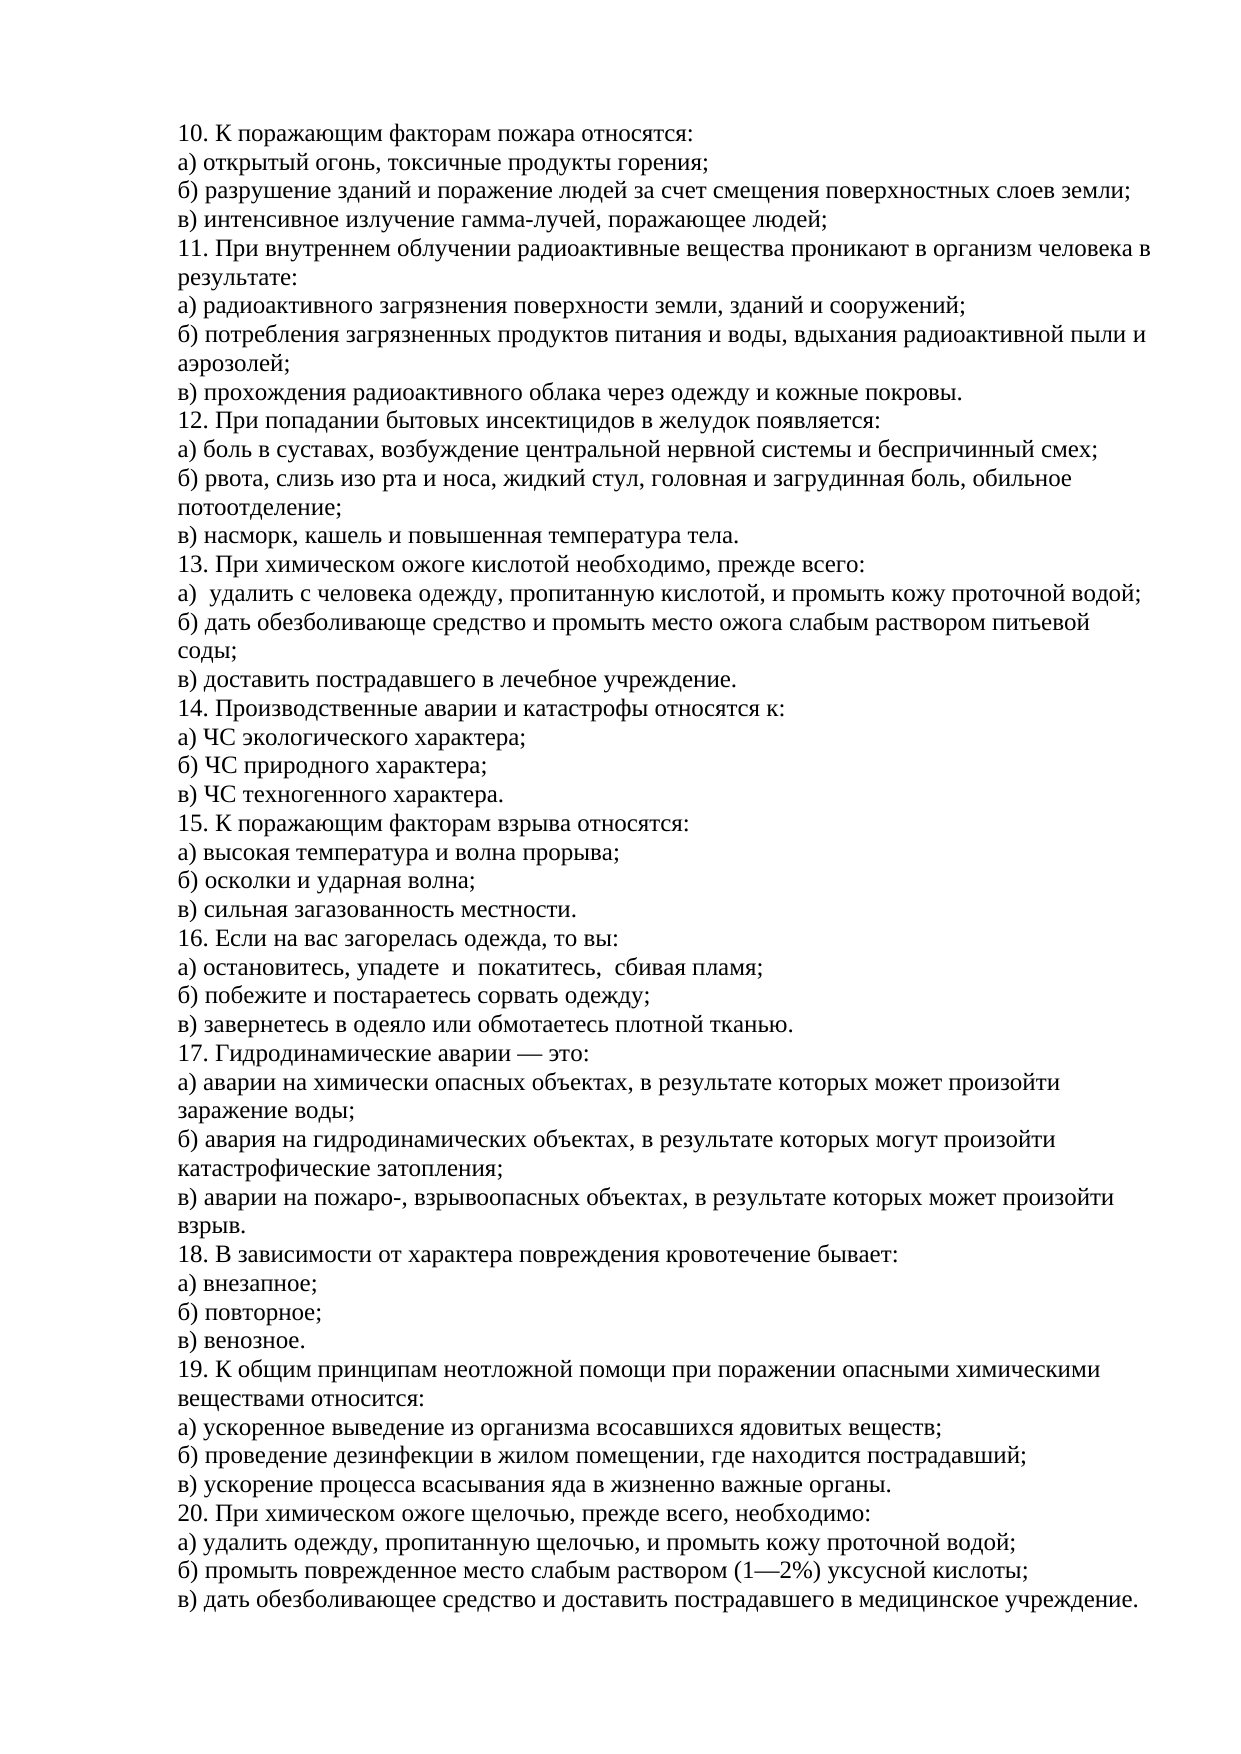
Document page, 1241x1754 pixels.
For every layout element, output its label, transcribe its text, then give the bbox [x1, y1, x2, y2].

text а) остановитесь, упадете и покатитесь, сбивая пламя; [177, 952, 1152, 981]
text 14. Производственные аварии и катастрофы относятся к: [177, 693, 1152, 722]
text а) аварии на химически опасных объектах, в результате которых может произойти заражение воды; [177, 1067, 1152, 1124]
text а) ускоренное выведение из организма всосавшихся ядовитых веществ; [177, 1412, 1152, 1441]
text в) дать обезболивающее средство и доставить пострадавшего в медицинское учреждение. [177, 1584, 1152, 1613]
text а) радиоактивного загрязнения поверхности земли, зданий и сооружений; [177, 291, 1152, 319]
text б) дать обезболивающе средство и промыть место ожога слабым раствором питьевой соды; [177, 607, 1152, 664]
text 11. При внутреннем облучении радиоактивные вещества проникают в организм человека в результате: [177, 233, 1152, 291]
text в) ускорение процесса всасывания яда в жизненно важные органы. [177, 1469, 1152, 1498]
text а) внезапное; [177, 1268, 1152, 1297]
text б) промыть поврежденное место слабым раствором (1—2%) уксусной кислоты; [177, 1556, 1152, 1584]
text а) ЧС экологического характера; [177, 722, 1152, 751]
text в) сильная загазованность местности. [177, 894, 1152, 923]
text в) венозное. [177, 1326, 1152, 1354]
text б) побежите и постараетесь сорвать одежду; [177, 981, 1152, 1009]
text в) насморк, кашель и повышенная температура тела. [177, 521, 1152, 549]
text в) интенсивное излучение гамма-лучей, поражающее людей; [177, 204, 1152, 233]
text 17. Гидродинамические аварии — это: [177, 1038, 1152, 1067]
text в) прохождения радиоактивного облака через одежду и кожные покровы. [177, 377, 1152, 406]
text а) боль в суставах, возбуждение центральной нервной системы и беспричинный смех; [177, 434, 1152, 463]
text б) рвота, слизь изо рта и носа, жидкий стул, головная и загрудинная боль, обильное потоотделение; [177, 463, 1152, 521]
text а) удалить одежду, пропитанную щелочью, и промыть кожу проточной водой; [177, 1527, 1152, 1556]
text б) разрушение зданий и поражение людей за счет смещения поверхностных слоев земли; [177, 176, 1152, 204]
text 16. Если на вас загорелась одежда, то вы: [177, 923, 1152, 952]
text 12. При попадании бытовых инсектицидов в желудок появляется: [177, 406, 1152, 434]
text 20. При химическом ожоге щелочью, прежде всего, необходимо: [177, 1498, 1152, 1527]
text б) повторное; [177, 1297, 1152, 1326]
text в) завернетесь в одеяло или обмотаетесь плотной тканью. [177, 1009, 1152, 1038]
text 19. К общим принципам неотложной помощи при поражении опасными химическими веществами относится: [177, 1354, 1152, 1412]
text 18. В зависимости от характера повреждения кровотечение бывает: [177, 1239, 1152, 1268]
text в) аварии на пожаро-, взрывоопасных объектах, в результате которых может произойти взрыв. [177, 1182, 1152, 1239]
text а) удалить с человека одежду, пропитанную кислотой, и промыть кожу проточной водой; [177, 578, 1152, 607]
text в) ЧС техногенного характера. [177, 779, 1152, 808]
text в) доставить пострадавшего в лечебное учреждение. [177, 664, 1152, 693]
text а) высокая температура и волна прорыва; [177, 837, 1152, 866]
text б) потребления загрязненных продуктов питания и воды, вдыхания радиоактивной пыли и аэрозолей; [177, 319, 1152, 377]
text б) ЧС природного характера; [177, 751, 1152, 779]
text б) авария на гидродинамических объектах, в результате которых могут произойти катастрофические затопления; [177, 1124, 1152, 1182]
text б) проведение дезинфекции в жилом помещении, где находится пострадавший; [177, 1441, 1152, 1469]
text а) открытый огонь, токсичные продукты горения; [177, 147, 1152, 176]
text 15. К поражающим факторам взрыва относятся: [177, 808, 1152, 837]
text 10. К поражающим факторам пожара относятся: [177, 118, 1152, 147]
text б) осколки и ударная волна; [177, 866, 1152, 894]
text 13. При химическом ожоге кислотой необходимо, прежде всего: [177, 549, 1152, 578]
